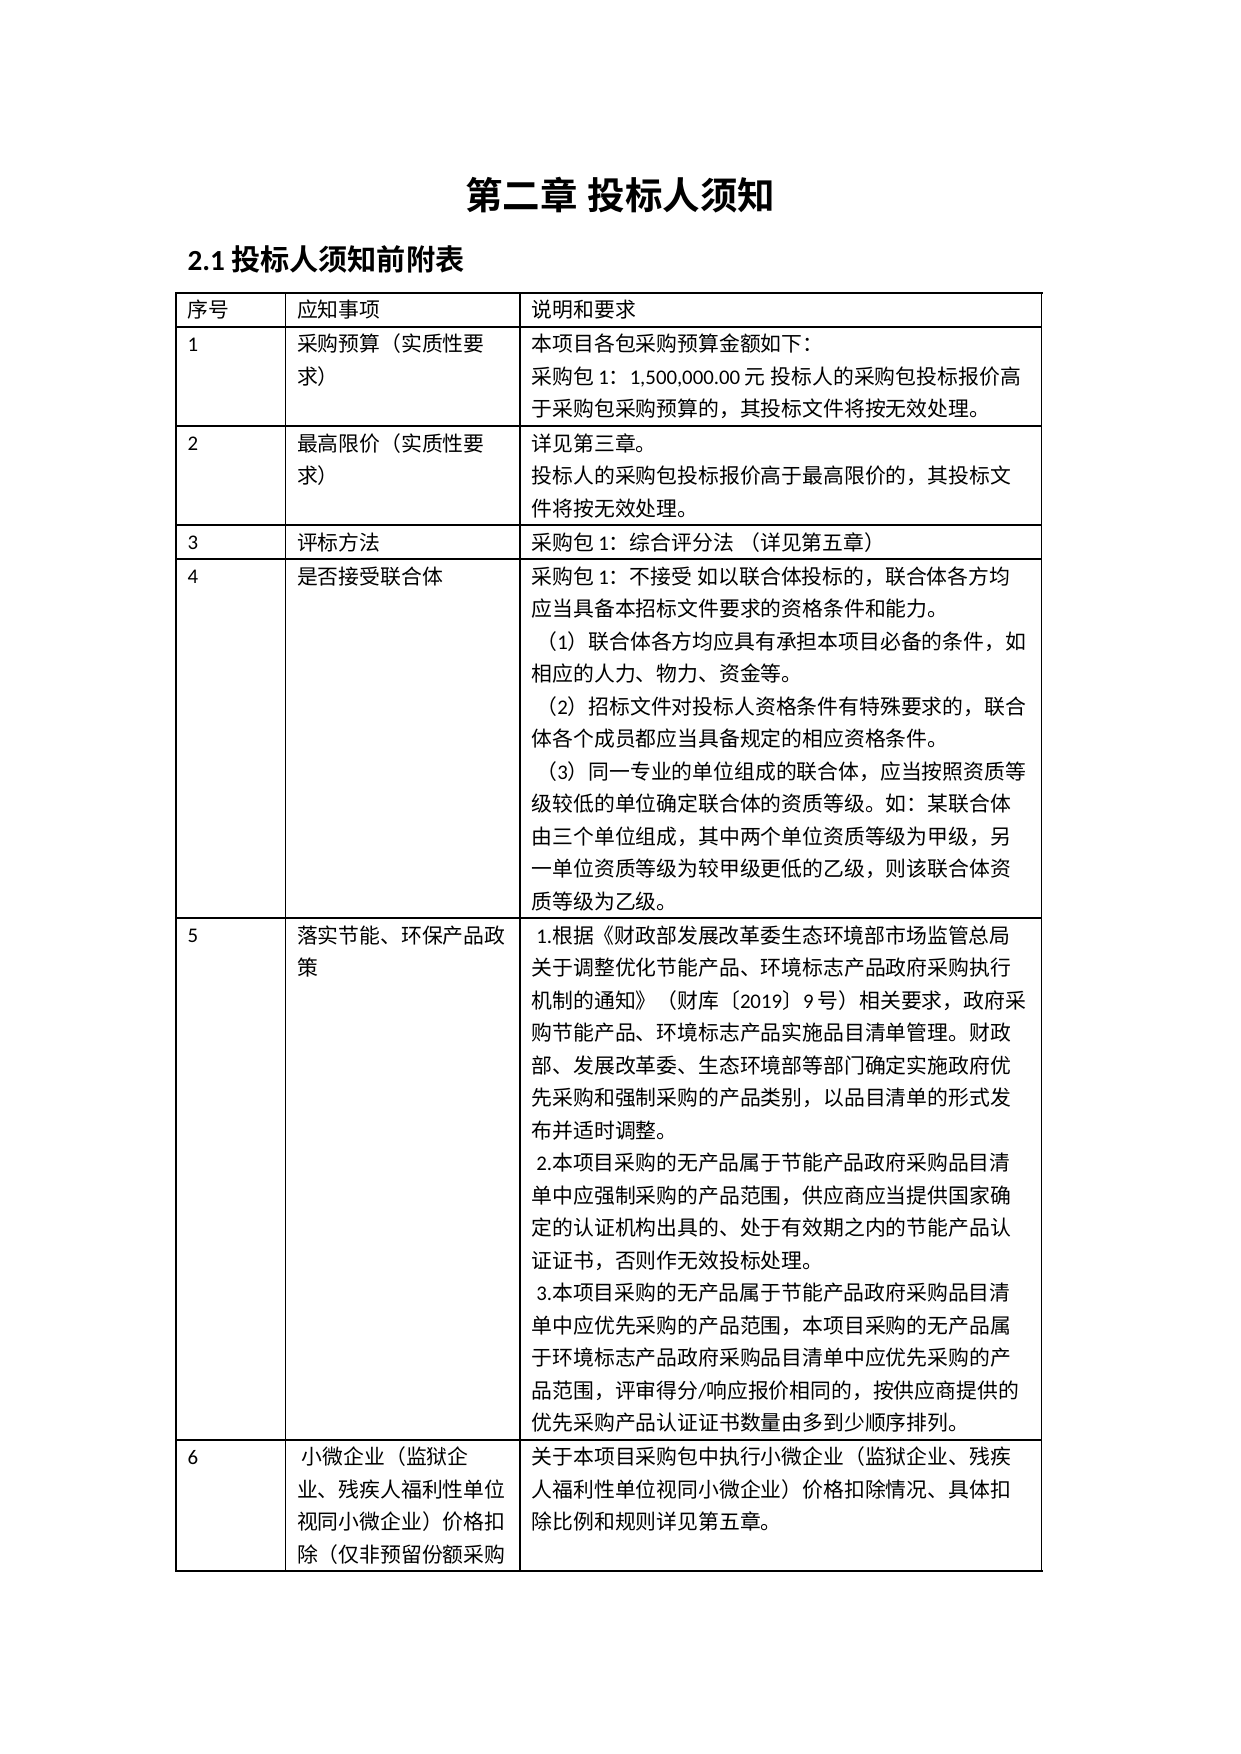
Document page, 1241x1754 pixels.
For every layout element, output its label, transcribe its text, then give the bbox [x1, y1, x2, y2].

table_header 应知事项 [286, 294, 519, 326]
table_cell 是否接受联合体 [286, 560, 519, 917]
table_cell 最高限价（实质性要求） [286, 427, 519, 524]
table_cell 评标方法 [286, 526, 519, 558]
table_cell 3 [177, 526, 285, 558]
table_cell 5 [177, 919, 285, 1439]
table_cell 1 [177, 328, 285, 425]
table_header 序号 [177, 294, 285, 326]
text 2.1投标人须知前附表 [187, 227, 1053, 292]
table_header 说明和要求 [521, 294, 1041, 326]
table_cell 本项目各包采购预算金额如下： 采购包1：1,500,000.00元 投标人的采购包投标报价高于采购包采购预算的，其投标文件将按无效处理。 [521, 328, 1041, 425]
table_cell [286, 1441, 519, 1570]
table_cell 采购包1：综合评分法 （详见第五章） [521, 526, 1041, 558]
table_cell 1.根据《财政部发展改革委生态环境部市场监管总局关于调整优化节能产品、环境标志产品政府采购执行机制的通知》（财库〔2019〕9号）相关要求，政府采购节能产品、环境标志产品实施品目清单管理。财政部、发展改革委、生态环境部等部门确定实施政府优先采购和强制采购的产品类别，以品目清单的形式发布并适时调整。 2.本项目采购的无产品属于节能产品政府采购品目清单中应强制采购的产品范围，供应商应当提供国家确定的认证机构出具的、处于有效期之内的节能产品认证证书，否则作无效投标处理。 3.本项目采购的无产品属于节能产品政府采购品目清单中应优先采购的产品范围，本项目采购的无产品属于环境标志产品政府采购品目清单中应优先采购的产品范围，评审得分/响应报价相同的，按供应商提供的优先采购产品认证证书数量由多到少顺序排列。 [521, 919, 1041, 1439]
table_cell 4 [177, 560, 285, 917]
table_cell 详见第三章。 投标人的采购包投标报价高于最高限价的，其投标文件将按无效处理。 [521, 427, 1041, 524]
text 第二章 投标人须知 [187, 162, 1053, 227]
table_cell 2 [177, 427, 285, 524]
table_cell 6 [177, 1441, 285, 1570]
table_cell 采购预算（实质性要求） [286, 328, 519, 425]
table_cell 采购包1：不接受 如以联合体投标的，联合体各方均应当具备本招标文件要求的资格条件和能力。 （1）联合体各方均应具有承担本项目必备的条件，如相应的人力、物力、资金等。 （2）招标文件对投标人资格条件有特殊要求的，联合体各个成员都应当具备规定的相应资格条件。 （3）同一专业的单位组成的联合体，应当按照资质等级较低的单位确定联合体的资质等级。如：某联合体由三个单位组成，其中两个单位资质等级为甲级，另一单位资质等级为较甲级更低的乙级，则该联合体资质等级为乙级。 [521, 560, 1041, 917]
table_cell 落实节能、环保产品政策 [286, 919, 519, 1439]
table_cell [521, 1441, 1041, 1570]
